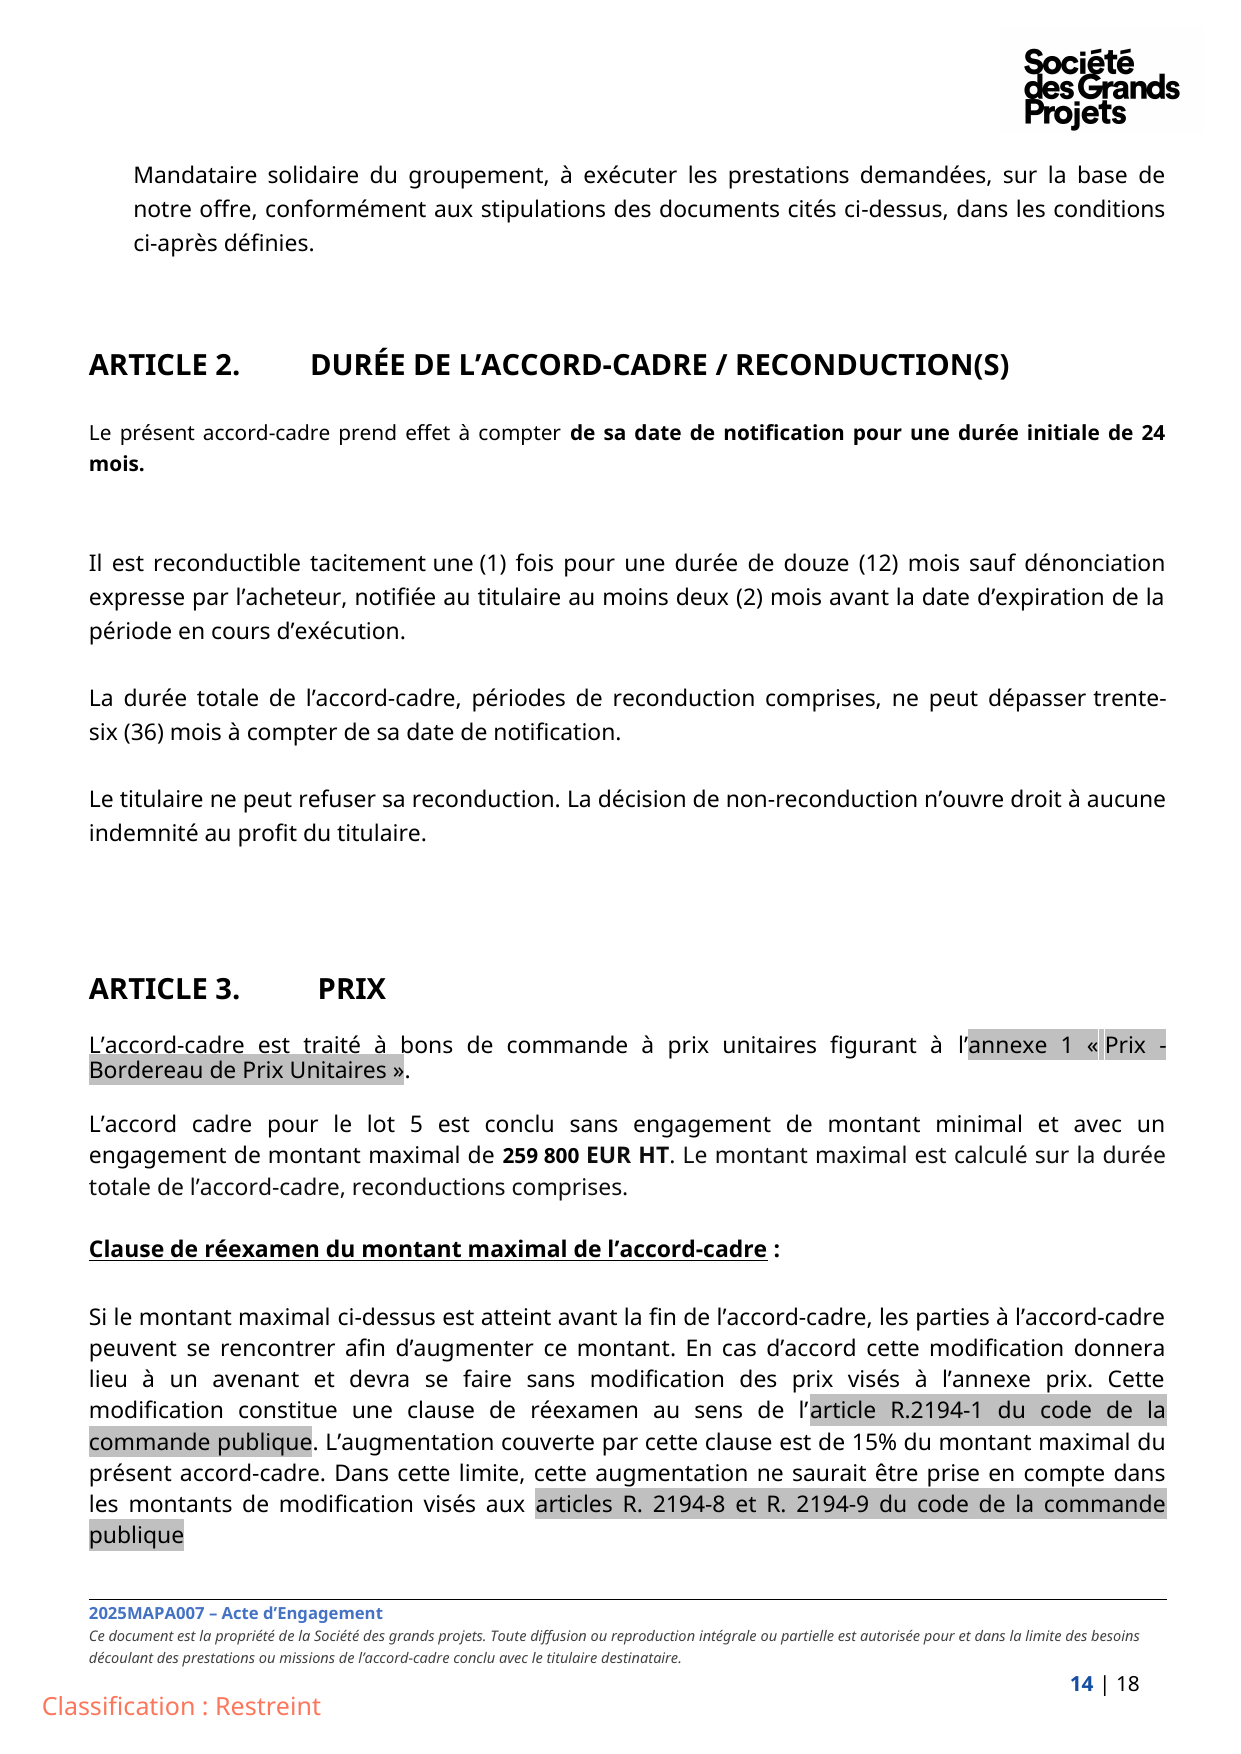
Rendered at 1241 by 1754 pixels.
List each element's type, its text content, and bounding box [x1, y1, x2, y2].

picture [1001, 27, 1204, 134]
text Il est reconductible tacitement une (1) fois pour une durée de douze (12) mois sauf dénonciation expresse par l’acheteur, notifiée au titulaire au moins deux (2) mois avant la date d’expiration de la période en cours d’exécution. [89, 547, 1167, 646]
text La durée totale de l’accord-cadre, périodes de reconduction comprises, ne peut dépasser trente-six (36) mois à compter de sa date de notification. [89, 682, 1167, 747]
text Le titulaire ne peut refuser sa reconduction. La décision de non-reconduction n’ouvre droit à aucune indemnité au profit du titulaire. [89, 783, 1167, 848]
text Clause de réexamen du montant maximal de l’accord-cadre : [89, 1233, 1167, 1264]
text Le présent accord-cadre prend effet à compter de sa date de notification pour une durée initiale de 24 mois. [89, 418, 1167, 477]
text L’accord cadre pour le lot 5 est conclu sans engagement de montant minimal et avec un engagement de montant maximal de 259 800 EUR HT. Le montant maximal est calculé sur la durée totale de l’accord-cadre, reconductions comprises. [89, 1108, 1167, 1202]
text Mandataire solidaire du groupement, à exécuter les prestations demandées, sur la base de notre offre, conformément aux stipulations des documents cités ci-dessus, dans les conditions ci-après définies. [133, 159, 1167, 258]
subtitle Durée dE l’accord-cadre / RECONDUCTION(S) [89, 344, 1167, 384]
subtitle PRIX [89, 968, 1167, 1008]
text Si le montant maximal ci-dessus est atteint avant la fin de l’accord-cadre, les parties à l’accord-cadre peuvent se rencontrer afin d’augmenter ce montant. En cas d’accord cette modification donnera lieu à un avenant et devra se faire sans modification des prix visés à l’annexe prix. Cette modification constitue une clause de réexamen au sens de l’article R.2194-1 du code de la commande publique. L’augmentation couverte par cette clause est de 15% du montant maximal du présent accord-cadre. Dans cette limite, cette augmentation ne saurait être prise en compte dans les montants de modification visés aux articles R. 2194-8 et R. 2194-9 du code de la commande publique [89, 1301, 1167, 1551]
text L’accord-cadre est traité à bons de commande à prix unitaires figurant à l’annexe 1 « Prix - Bordereau de Prix Unitaires ». [89, 1033, 1167, 1083]
